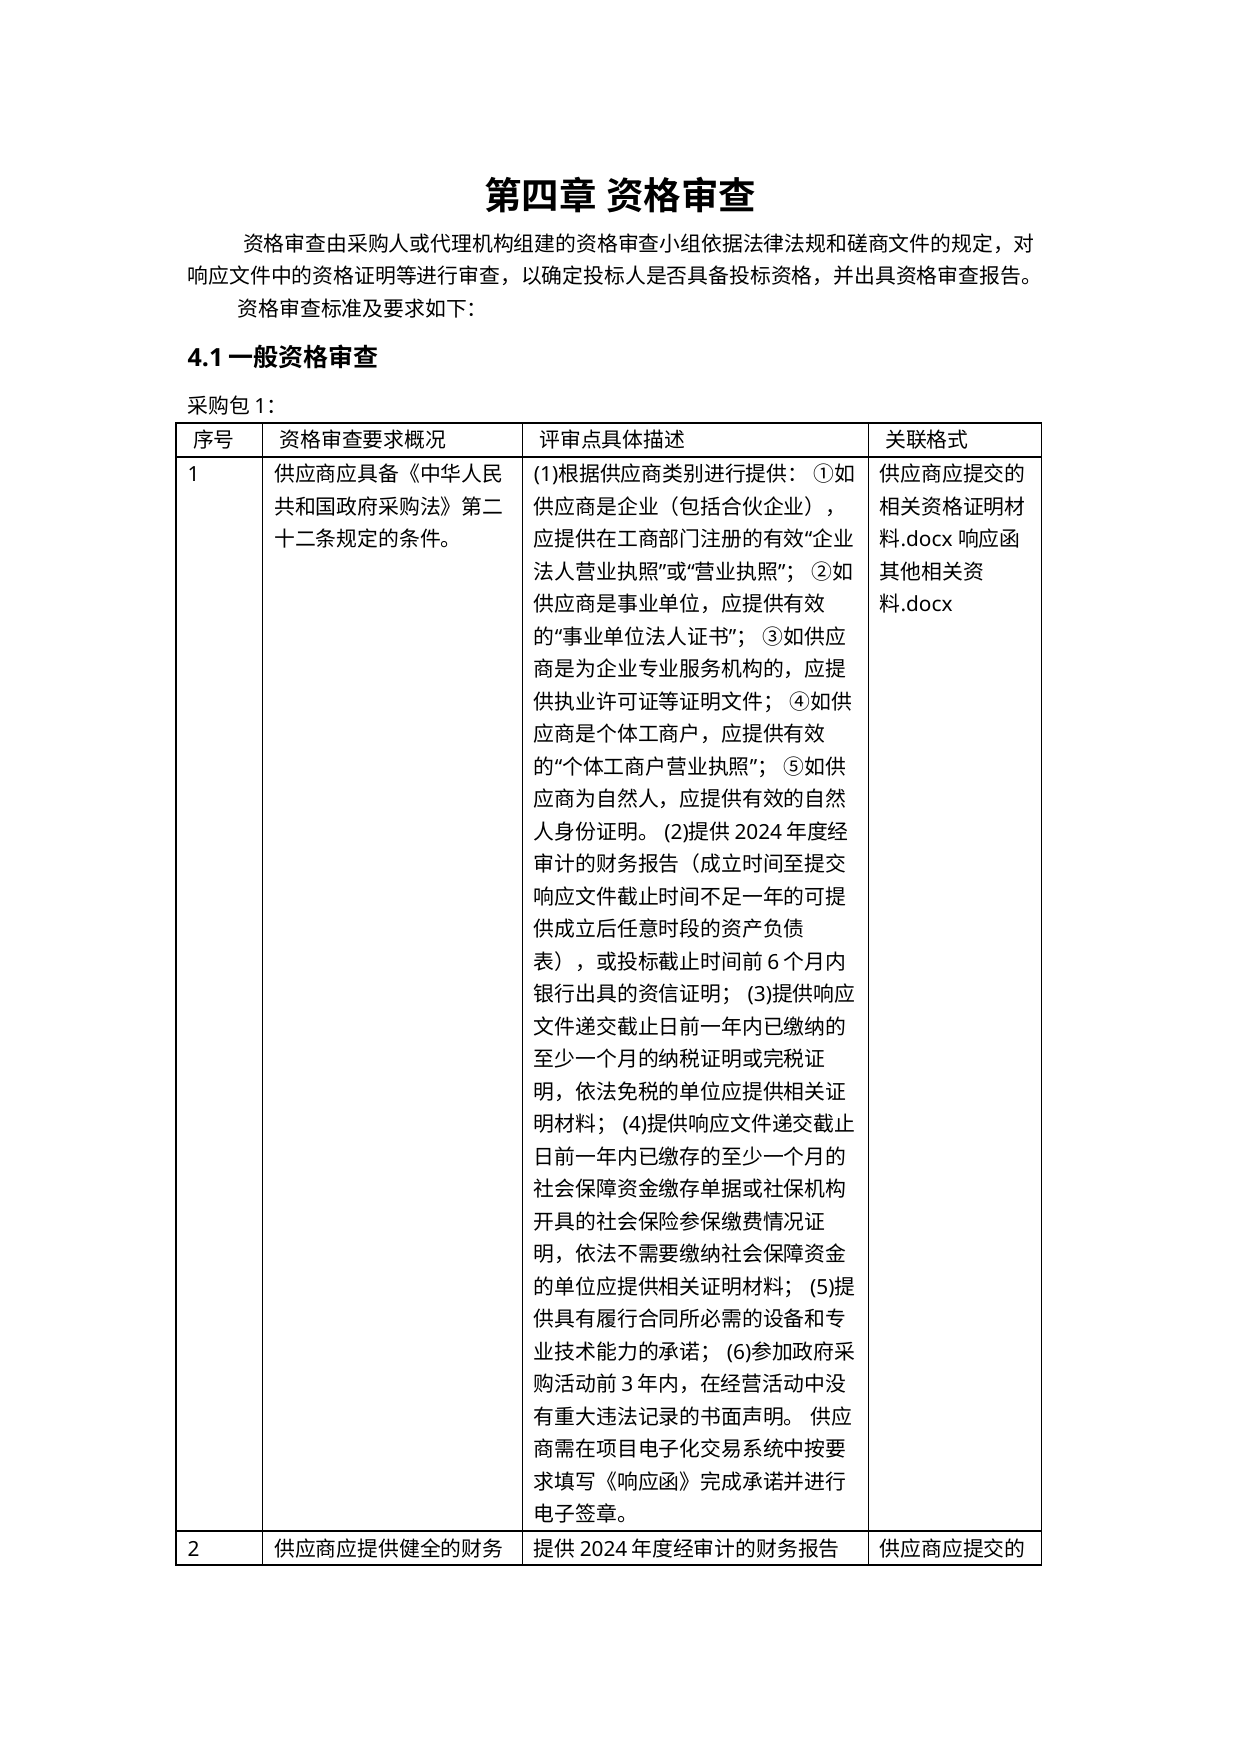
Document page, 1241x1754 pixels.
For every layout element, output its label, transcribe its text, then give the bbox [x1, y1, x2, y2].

table_cell 1 [177, 458, 262, 1530]
text 4.1一般资格审查 [187, 324, 1053, 389]
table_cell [523, 1532, 868, 1564]
table_header 序号 [177, 424, 262, 456]
table_header 关联格式 [869, 424, 1041, 456]
table_cell 供应商应提交的相关资格证明材料.docx 响应函 其他相关资料.docx [869, 458, 1041, 1530]
text 资格审查由采购人或代理机构组建的资格审查小组依据法律法规和磋商文件的规定，对响应文件中的资格证明等进行审查，以确定投标人是否具备投标资格，并出具资格审查报告。 [187, 227, 1053, 292]
table_cell 2 [177, 1532, 262, 1564]
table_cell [263, 1532, 522, 1564]
text 资格审查标准及要求如下： [187, 292, 1053, 324]
text 第四章 资格审查 [187, 162, 1053, 227]
table_header 资格审查要求概况 [263, 424, 522, 456]
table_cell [869, 1532, 1041, 1564]
table_cell 供应商应具备《中华人民共和国政府采购法》第二十二条规定的条件。 [263, 458, 522, 1530]
table_header 评审点具体描述 [523, 424, 868, 456]
table_cell (1)根据供应商类别进行提供： ①如供应商是企业（包括合伙企业），应提供在工商部门注册的有效“企业法人营业执照”或“营业执照”； ②如供应商是事业单位，应提供有效的“事业单位法人证书”； ③如供应商是为企业专业服务机构的，应提供执业许可证等证明文件； ④如供应商是个体工商户，应提供有效的“个体工商户营业执照”； ⑤如供应商为自然人，应提供有效的自然人身份证明。 (2)提供2024年度经审计的财务报告（成立时间至提交响应文件截止时间不足一年的可提供成立后任意时段的资产负债表），或投标截止时间前6个月内银行出具的资信证明； (3)提供响应文件递交截止日前一年内已缴纳的至少一个月的纳税证明或完税证明，依法免税的单位应提供相关证明材料； (4)提供响应文件递交截止日前一年内已缴存的至少一个月的社会保障资金缴存单据或社保机构开具的社会保险参保缴费情况证明，依法不需要缴纳社会保障资金的单位应提供相关证明材料； (5)提供具有履行合同所必需的设备和专业技术能力的承诺； (6)参加政府采购活动前3年内，在经营活动中没有重大违法记录的书面声明。 供应商需在项目电子化交易系统中按要求填写《响应函》完成承诺并进行电子签章。 [523, 458, 868, 1530]
text 采购包1： [187, 389, 1053, 422]
